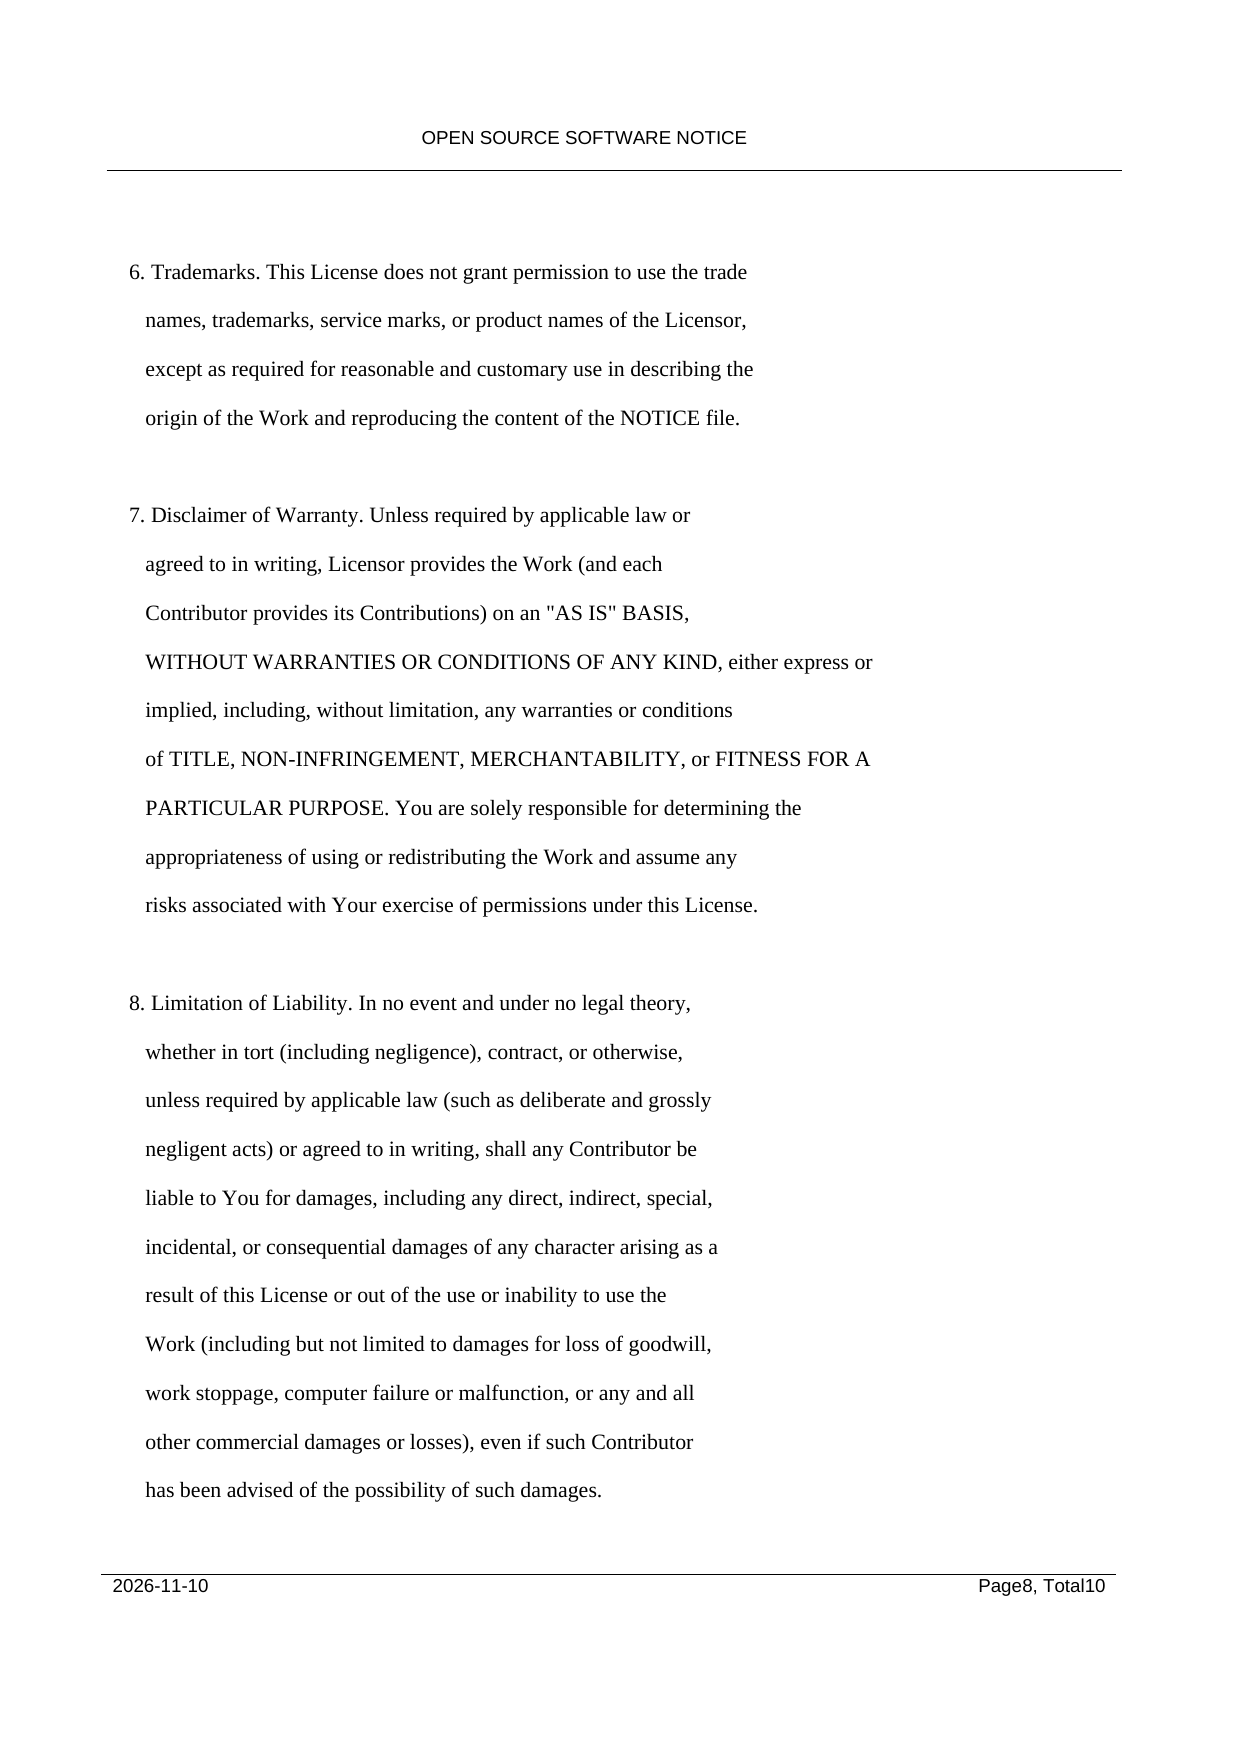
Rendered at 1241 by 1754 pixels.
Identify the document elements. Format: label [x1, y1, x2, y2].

text [112, 206, 1128, 1506]
